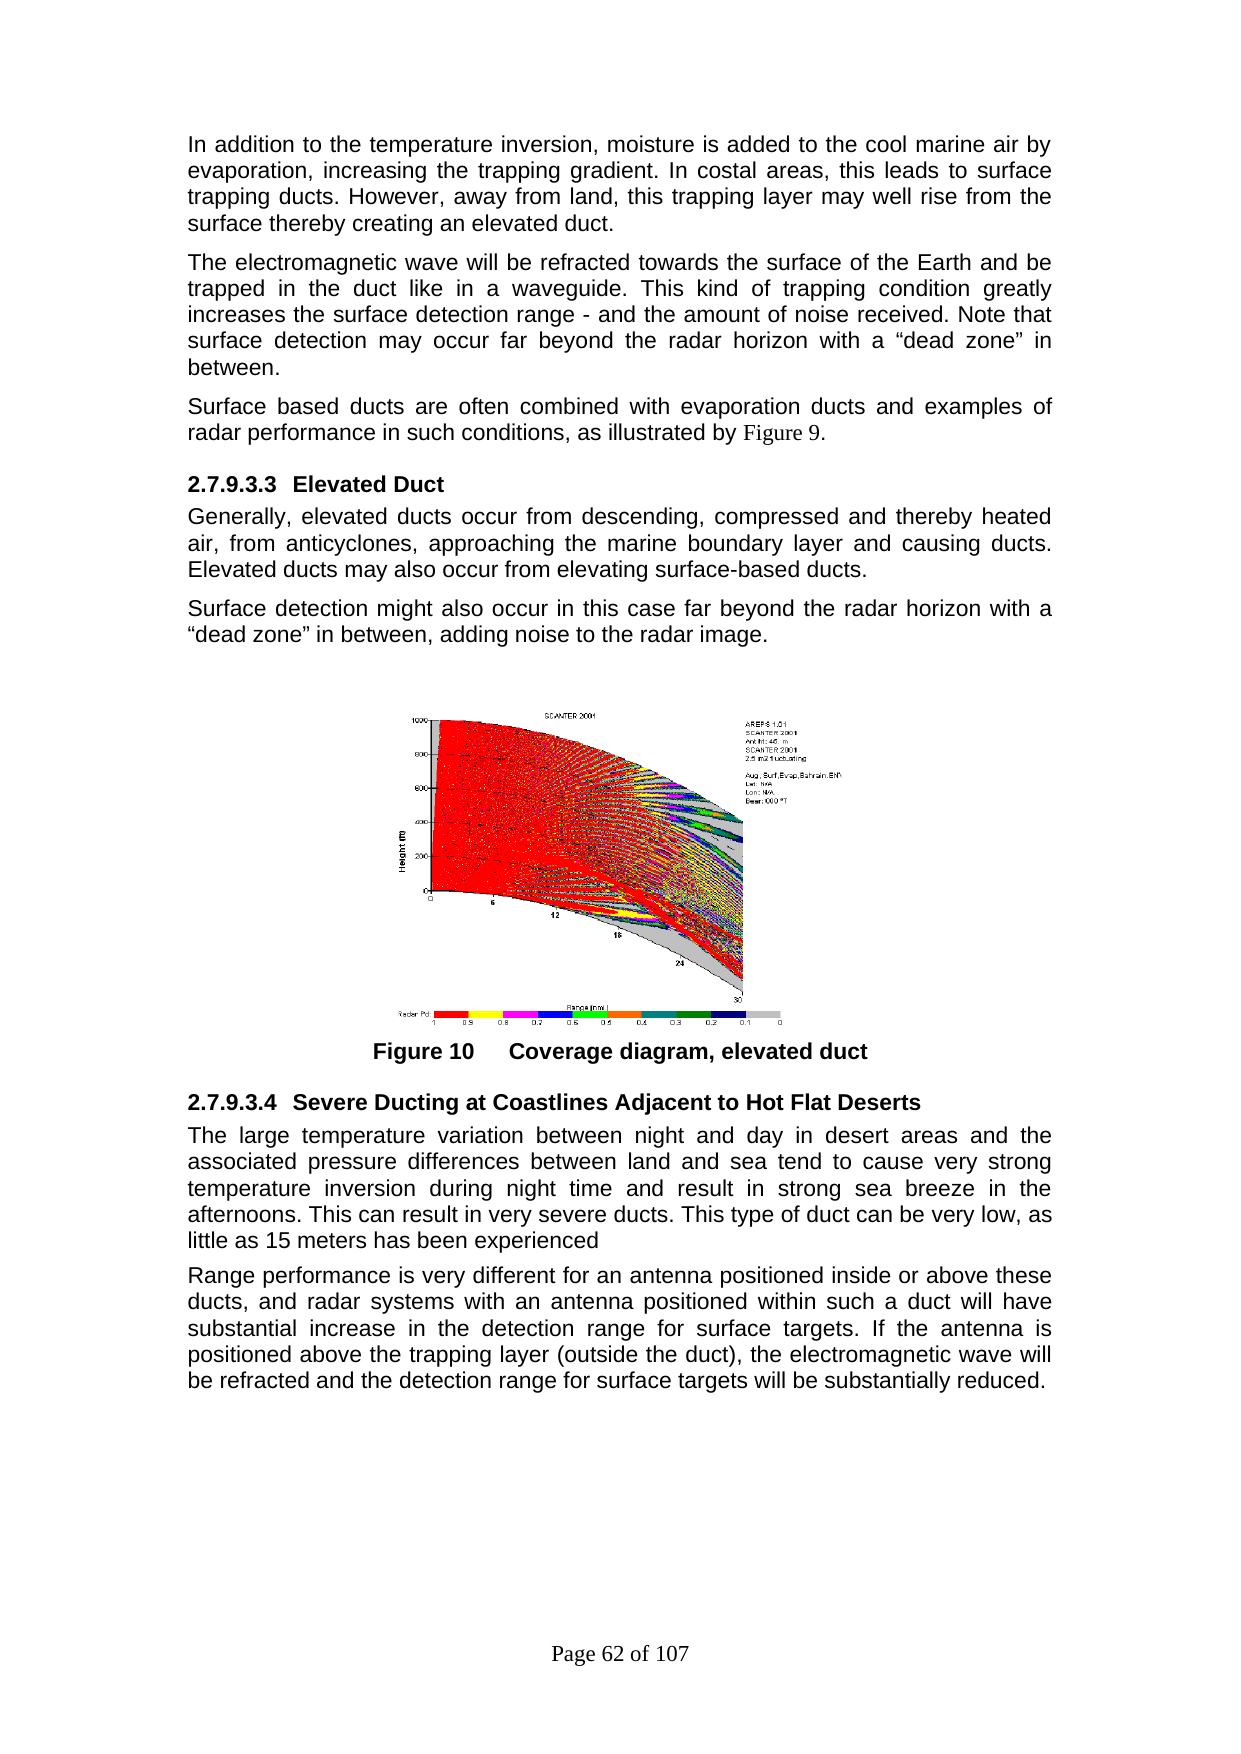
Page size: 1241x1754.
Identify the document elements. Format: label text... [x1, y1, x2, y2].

text In addition to the temperature inversion, moisture is added to the cool marine air by evaporation, increasing the trapping gradient. In costal areas, this leads to surface trapping ducts. However, away from land, this trapping layer may well rise from the surface thereby creating an elevated duct. [187, 131, 1053, 236]
text Surface detection might also occur in this case far beyond the radar horizon with a “dead zone” in between, adding noise to the radar image. [187, 595, 1053, 647]
text Range performance is very different for an antenna positioned inside or above these ducts, and radar systems with an antenna positioned within such a duct will have substantial increase in the detection range for surface targets. If the antenna is positioned above the trapping layer (outside the duct), the electromagnetic wave will be refracted and the detection range for surface targets will be substantially reduced. [187, 1262, 1053, 1394]
subtitle Severe Ducting at Coastlines Adjacent to Hot Flat Deserts [187, 1089, 1053, 1116]
text The large temperature variation between night and day in desert areas and the associated pressure differences between land and sea tend to cause very strong temperature inversion during night time and result in strong sea breeze in the afternoons. This can result in very severe ducts. This type of duct can be very low, as little as 15 meters has been experienced [187, 1122, 1053, 1253]
text The electromagnetic wave will be refracted towards the surface of the Earth and be trapped in the duct like in a waveguide. This kind of trapping condition greatly increases the surface detection range - and the amount of noise received. Note that surface detection may occur far beyond the radar horizon with a “dead zone” in between. [187, 248, 1053, 380]
subtitle Elevated Duct [187, 471, 1053, 497]
text Surface based ducts are often combined with evaporation ducts and examples of radar performance in such conditions, as illustrated by Figure 9. [187, 393, 1053, 446]
text Generally, elevated ducts occur from descending, compressed and thereby heated air, from anticyclones, approaching the marine boundary layer and causing ducts. Elevated ducts may also occur from elevating surface-based ducts. [187, 503, 1053, 582]
picture [398, 711, 842, 1026]
text Figure 10 Coverage diagram, elevated duct [187, 1038, 1053, 1064]
